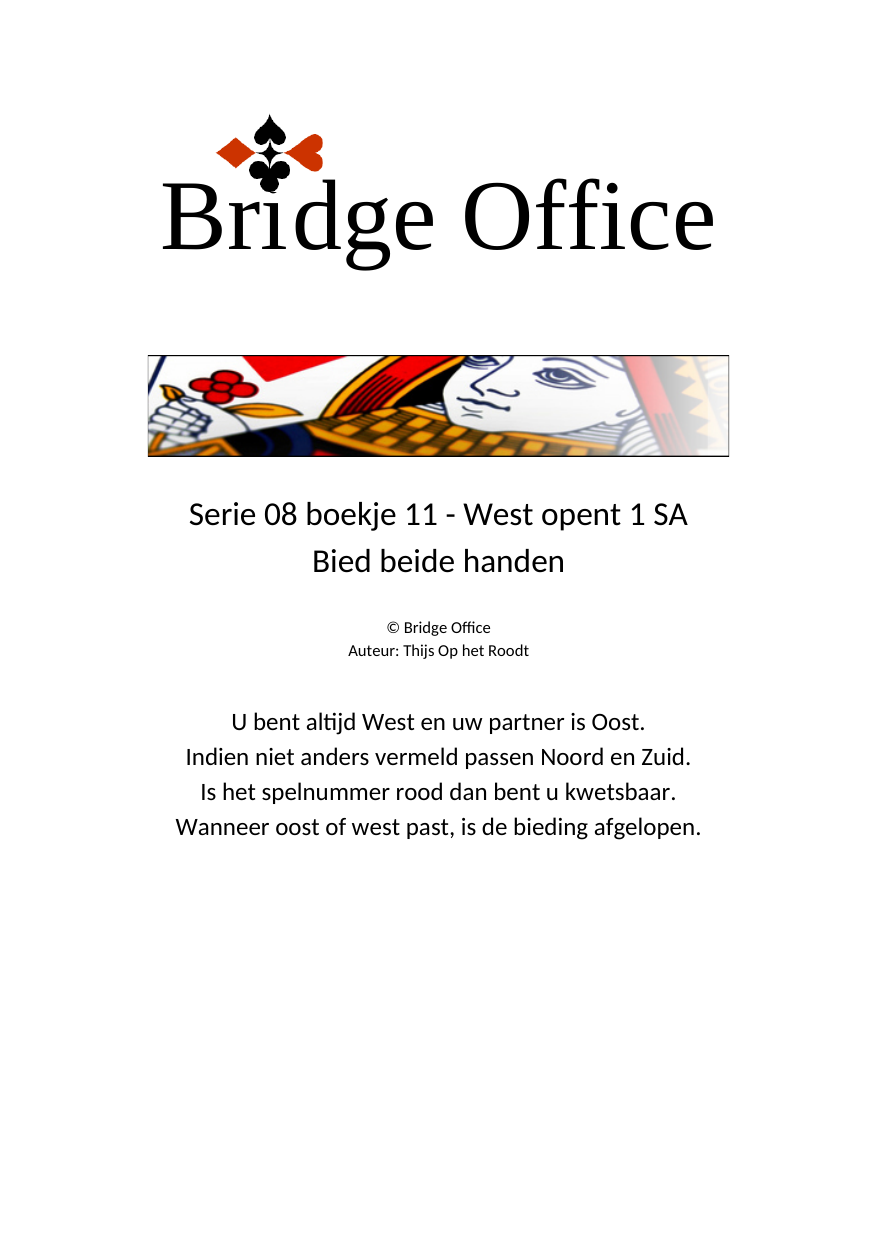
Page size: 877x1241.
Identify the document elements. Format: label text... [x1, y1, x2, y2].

text Wanneer oost of west past, is de bieding afgelopen. [148, 811, 729, 842]
picture [215, 113, 323, 192]
text Auteur: Thijs Op het Roodt U bent altijd West en uw partner is Oost. [148, 640, 729, 737]
text Serie 08 boekje 11 - West opent 1 SA Bied beide handen [148, 493, 729, 613]
text Is het spelnummer rood dan bent u kwetsbaar. [148, 776, 729, 807]
picture [147, 355, 730, 457]
text © Bridge Office [148, 617, 729, 637]
text Indien niet anders vermeld passen Noord en Zuid. [148, 741, 729, 772]
